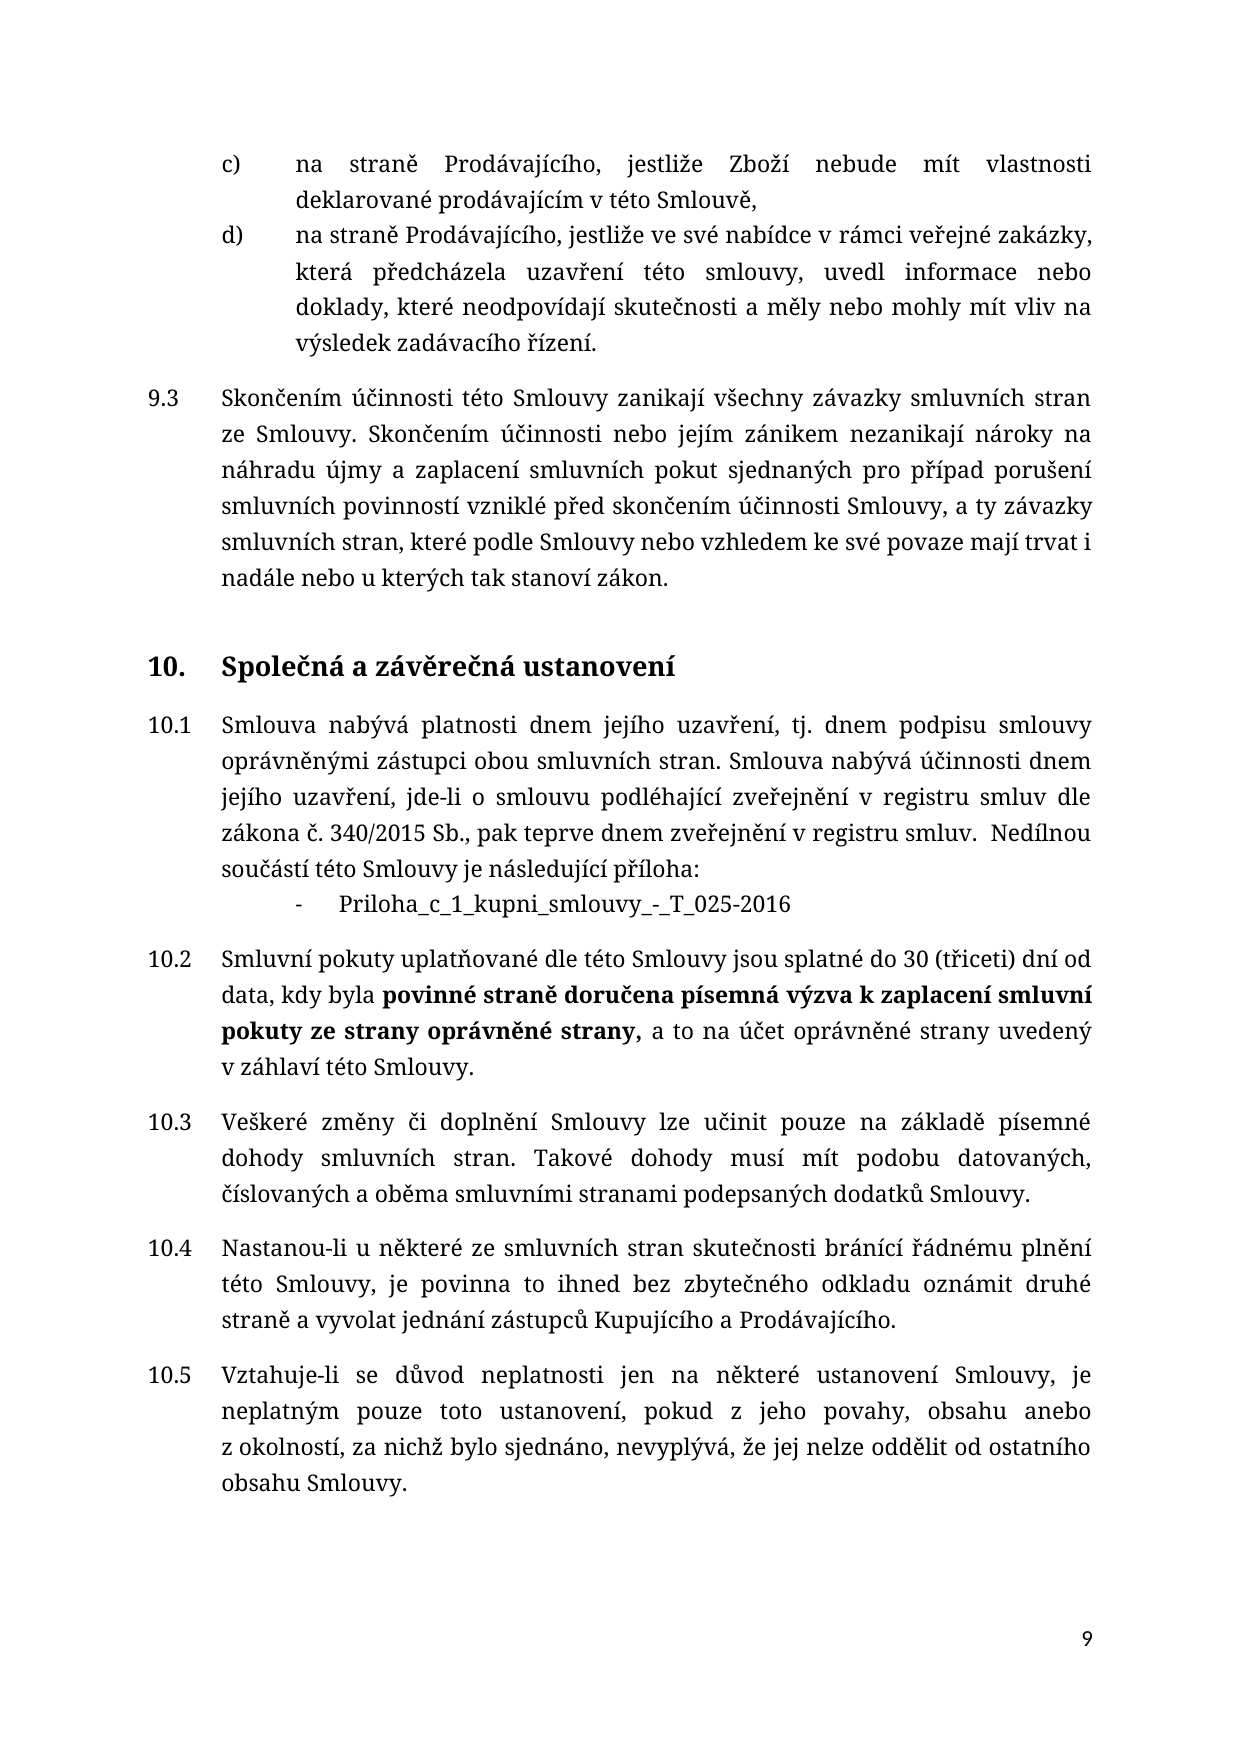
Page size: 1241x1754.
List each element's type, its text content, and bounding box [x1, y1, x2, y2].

text 10.1 Smlouva nabývá platnosti dnem jejího uzavření, tj. dnem podpisu smlouvy oprávněnými zástupci obou smluvních stran. Smlouva nabývá účinnosti dnem jejího uzavření, jde-li o smlouvu podléhající zveřejnění v registru smluv dle zákona č. 340/2015 Sb., pak teprve dnem zveřejnění v registru smluv. Nedílnou součástí této Smlouvy je následující příloha: [148, 709, 1093, 884]
text 10.3 Veškeré změny či doplnění Smlouvy lze učinit pouze na základě písemné dohody smluvních stran. Takové dohody musí mít podobu datovaných, číslovaných a oběma smluvními stranami podepsaných dodatků Smlouvy. [148, 1106, 1093, 1209]
text 10.5 Vztahuje-li se důvod neplatnosti jen na některé ustanovení Smlouvy, je neplatným pouze toto ustanovení, pokud z jeho povahy, obsahu anebo z okolností, za nichž bylo sjednáno, nevyplývá, že jej nelze oddělit od ostatního obsahu Smlouvy. [148, 1359, 1093, 1498]
text 10.2 Smluvní pokuty uplatňované dle této Smlouvy jsou splatné do 30 (třiceti) dní od data, kdy byla povinné straně doručena písemná výzva k zaplacení smluvní pokuty ze strany oprávněné strany, a to na účet oprávněné strany uvedený v záhlaví této Smlouvy. [148, 943, 1093, 1082]
list Priloha_c_1_kupni_smlouvy_-_T_025-2016 [295, 888, 1093, 920]
text 10.4 Nastanou-li u některé ze smluvních stran skutečnosti bránící řádnému plnění této Smlouvy, je povinna to ihned bez zbytečného odkladu oznámit druhé straně a vyvolat jednání zástupců Kupujícího a Prodávajícího. [148, 1232, 1093, 1335]
text 9.3 Skončením účinnosti této Smlouvy zanikají všechny závazky smluvních stran ze Smlouvy. Skončením účinnosti nebo jejím zánikem nezanikají nároky na náhradu újmy a zaplacení smluvních pokut sjednaných pro případ porušení smluvních povinností vzniklé před skončením účinnosti Smlouvy, a ty závazky smluvních stran, které podle Smlouvy nebo vzhledem ke své povaze mají trvat i nadále nebo u kterých tak stanoví zákon. [148, 382, 1093, 593]
text 10. Společná a závěrečná ustanovení [148, 648, 1093, 684]
list na straně Prodávajícího, jestliže Zboží nebude mít vlastnosti deklarované prodávajícím v této Smlouvě, [221, 148, 1093, 215]
list na straně Prodávajícího, jestliže ve své nabídce v rámci veřejné zakázky, která předcházela uzavření této smlouvy, uvedl informace nebo doklady, které neodpovídají skutečnosti a měly nebo mohly mít vliv na výsledek zadávacího řízení. [221, 219, 1093, 358]
